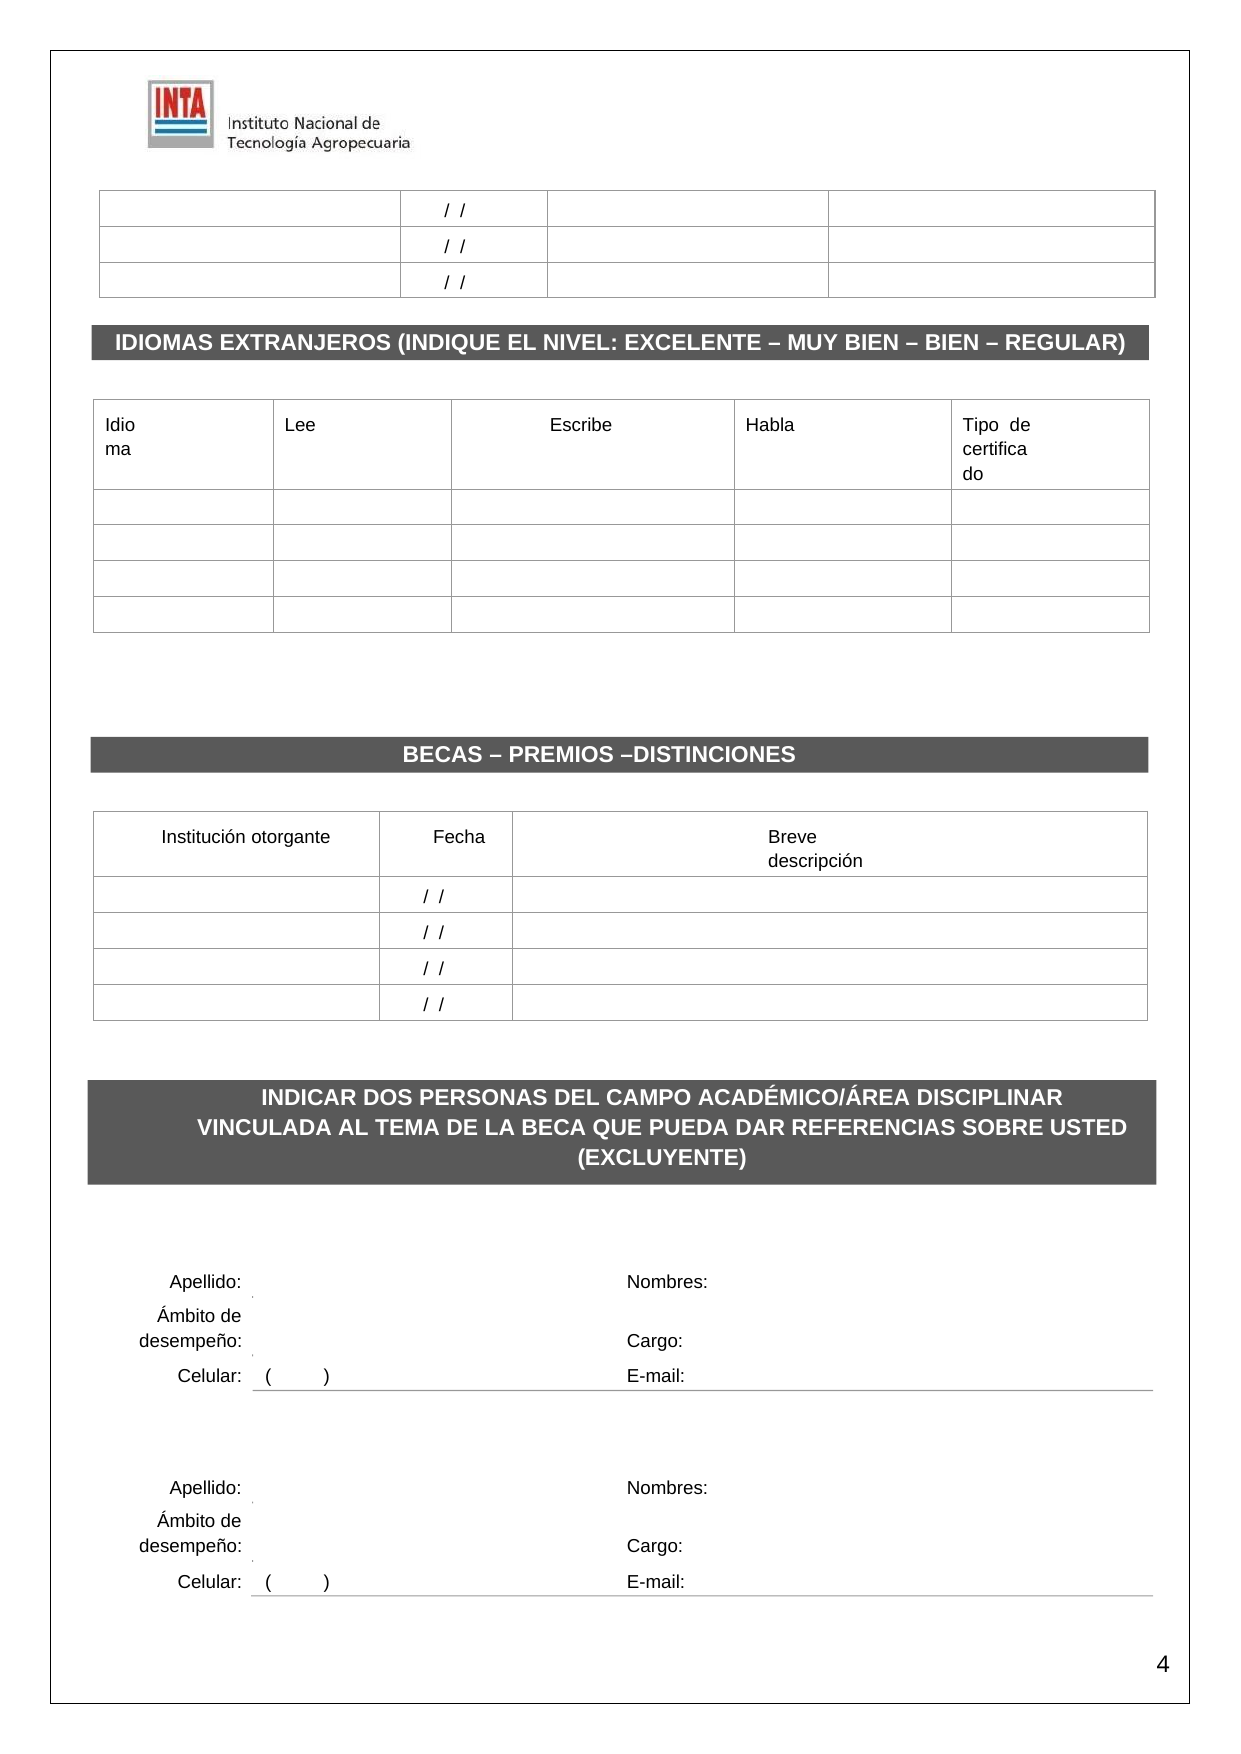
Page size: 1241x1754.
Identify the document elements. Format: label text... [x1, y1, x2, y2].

text Celular: ( ) E-mail: [177, 1571, 1169, 1592]
table_cell [735, 597, 951, 632]
table_cell / / [380, 877, 512, 912]
table_cell [94, 597, 273, 632]
table_cell [452, 490, 734, 524]
table_cell [274, 597, 451, 632]
table_cell [94, 561, 273, 596]
table_cell [548, 191, 828, 226]
table_cell [100, 227, 400, 262]
table_cell [829, 227, 1154, 262]
text desempeño: Cargo: [139, 1535, 1169, 1557]
table_cell / / [380, 949, 512, 983]
table_header Fecha [380, 812, 512, 876]
table_cell [94, 949, 379, 983]
text Celular: ( ) E-mail: [177, 1365, 1169, 1387]
table_cell [952, 597, 1149, 632]
text Ámbito de [157, 1501, 1169, 1532]
table_cell [94, 877, 379, 912]
table_cell [829, 263, 1154, 297]
table_header Habla [735, 400, 951, 488]
table_cell [952, 525, 1149, 560]
table_cell / / [380, 913, 512, 948]
table_cell [548, 227, 828, 262]
table_header Lee [274, 400, 451, 488]
table_cell [452, 597, 734, 632]
table_cell [513, 877, 1147, 912]
picture [144, 75, 445, 159]
table_cell [274, 561, 451, 596]
table_cell / / [401, 227, 547, 262]
table_header Escribe [452, 400, 734, 488]
table_cell [274, 490, 451, 524]
table_header Breve descripción [513, 812, 1147, 876]
text Apellido: Nombres: [169, 1477, 1169, 1498]
table_cell [735, 490, 951, 524]
table_cell [100, 263, 400, 297]
table_cell [100, 191, 400, 226]
table_cell [513, 949, 1147, 983]
table_cell [952, 490, 1149, 524]
table_header Tipo de certificado [952, 400, 1149, 488]
table_cell [94, 985, 379, 1019]
table_header Idioma [94, 400, 273, 488]
text desempeño: Cargo: [139, 1329, 1169, 1351]
table_cell [94, 913, 379, 948]
table_cell [735, 561, 951, 596]
table_header Institución otorgante [94, 812, 379, 876]
table_cell [735, 525, 951, 560]
table_cell [513, 913, 1147, 948]
table_cell / / [380, 985, 512, 1019]
table_cell [452, 525, 734, 560]
table_cell / / [401, 263, 547, 297]
text Apellido: Nombres: [169, 1271, 1169, 1293]
table_cell [548, 263, 828, 297]
table_cell [513, 985, 1147, 1019]
table_cell [452, 561, 734, 596]
table_cell [94, 525, 273, 560]
table_cell [952, 561, 1149, 596]
table_cell [274, 525, 451, 560]
table_cell [94, 490, 273, 524]
text Ámbito de [157, 1296, 1169, 1326]
table_cell [829, 191, 1154, 226]
table_cell / / [401, 191, 547, 226]
